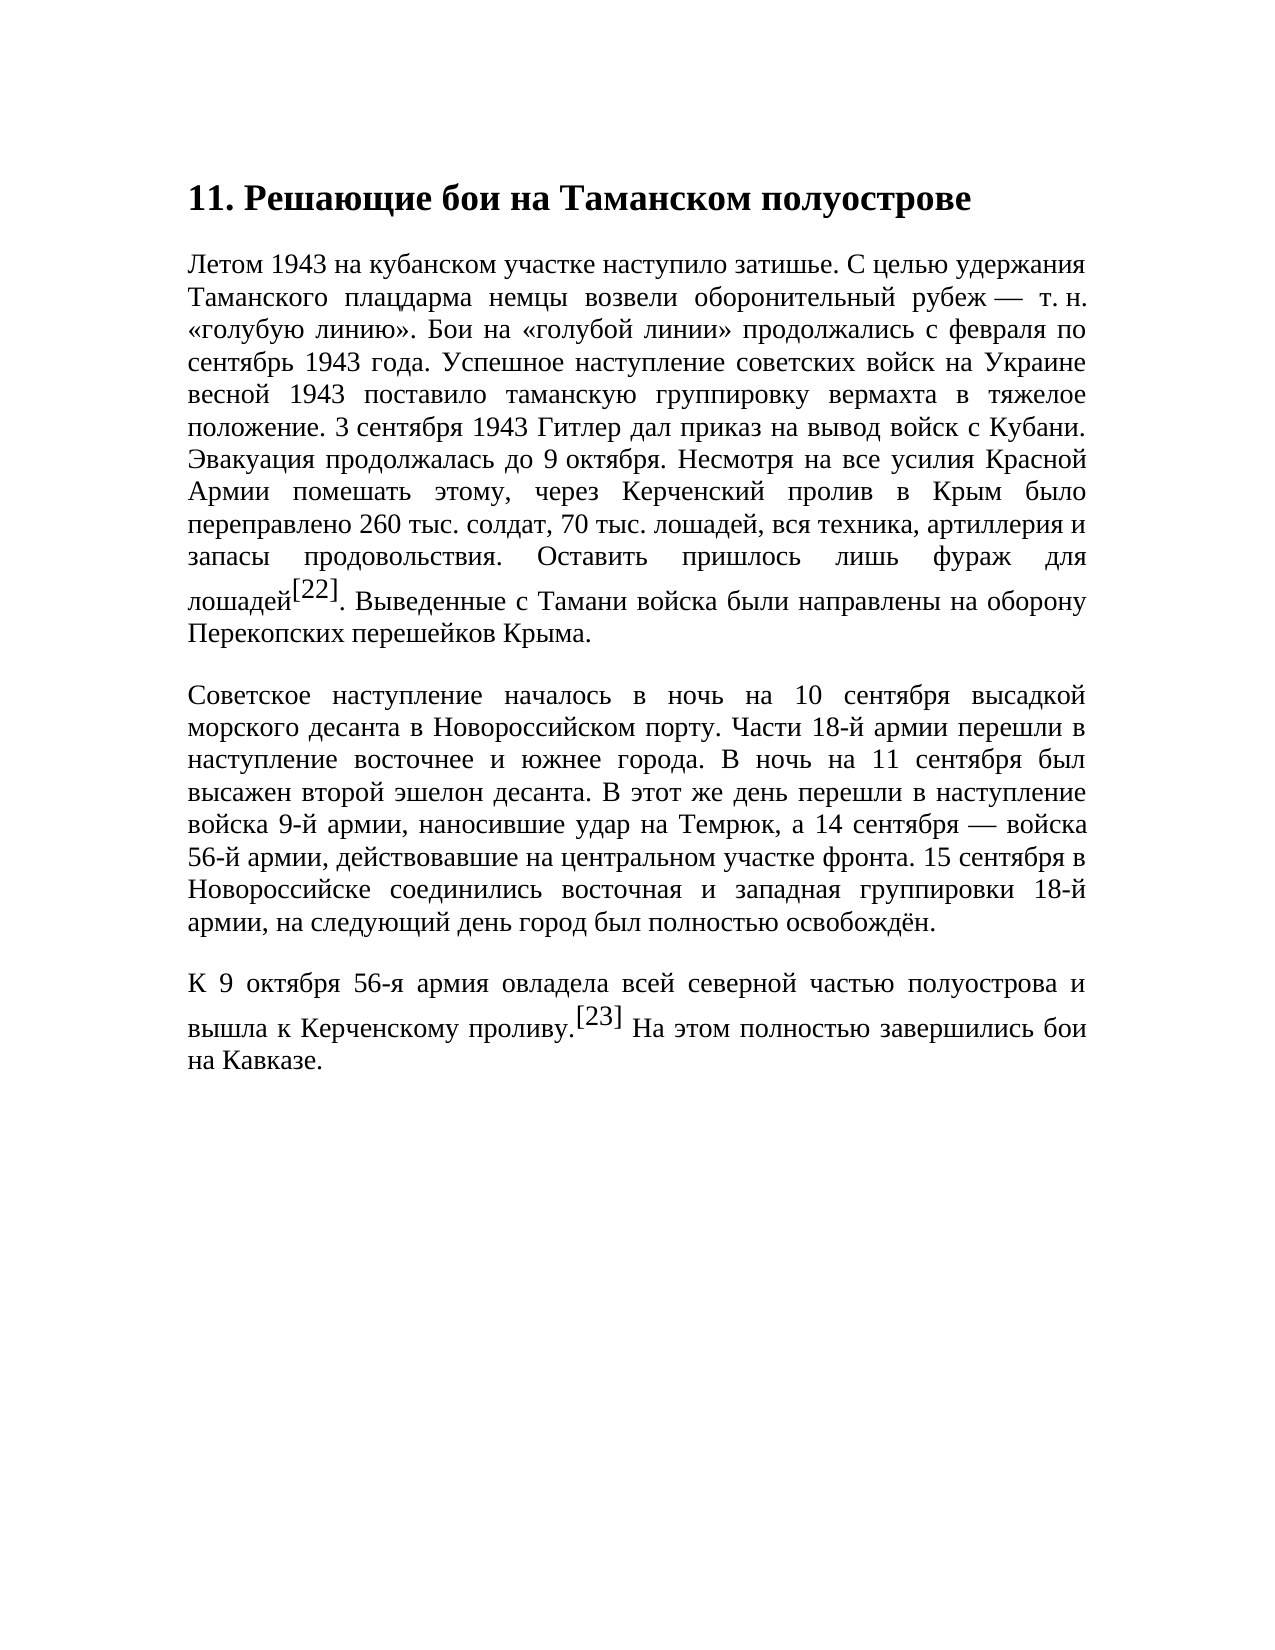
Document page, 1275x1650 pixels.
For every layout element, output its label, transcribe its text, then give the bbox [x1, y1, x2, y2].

text Летом 1943 на кубанском участке наступило затишье. С целью удержания Таманского плацдарма немцы возвели оборонительный рубеж — т. н. «голубую линию». Бои на «голубой линии» продолжались с февраля по сентябрь 1943 года. Успешное наступление советских войск на Украине весной 1943 поставило таманскую группировку вермахта в тяжелое положение. 3 сентября 1943 Гитлер дал приказ на вывод войск с Кубани. Эвакуация продолжалась до 9 октября. Несмотря на все усилия Красной Армии помешать этому, через Керченский пролив в Крым было переправлено 260 тыс. солдат, 70 тыс. лошадей, вся техника, артиллерия и запасы продовольствия. Оставить пришлось лишь фураж для лошадей[22]. Выведенные с Тамани войска были направлены на оборону Перекопских перешейков Крыма. [187, 248, 1087, 648]
list 11. Решающие бои на Таманском полуострове [187, 175, 1087, 218]
text Советское наступление началось в ночь на 10 сентября высадкой морского десанта в Новороссийском порту. Части 18-й армии перешли в наступление восточнее и южнее города. В ночь на 11 сентября был высажен второй эшелон десанта. В этот же день перешли в наступление войска 9-й армии, наносившие удар на Темрюк, а 14 сентября — войска 56-й армии, действовавшие на центральном участке фронта. 15 сентября в Новороссийске соединились восточная и западная группировки 18-й армии, на следующий день город был полностью освобождён. [187, 678, 1087, 937]
text К 9 октября 56-я армия овладела всей северной частью полуострова и вышла к Керченскому проливу.[23] На этом полностью завершились бои на Кавказе. [187, 966, 1087, 1076]
